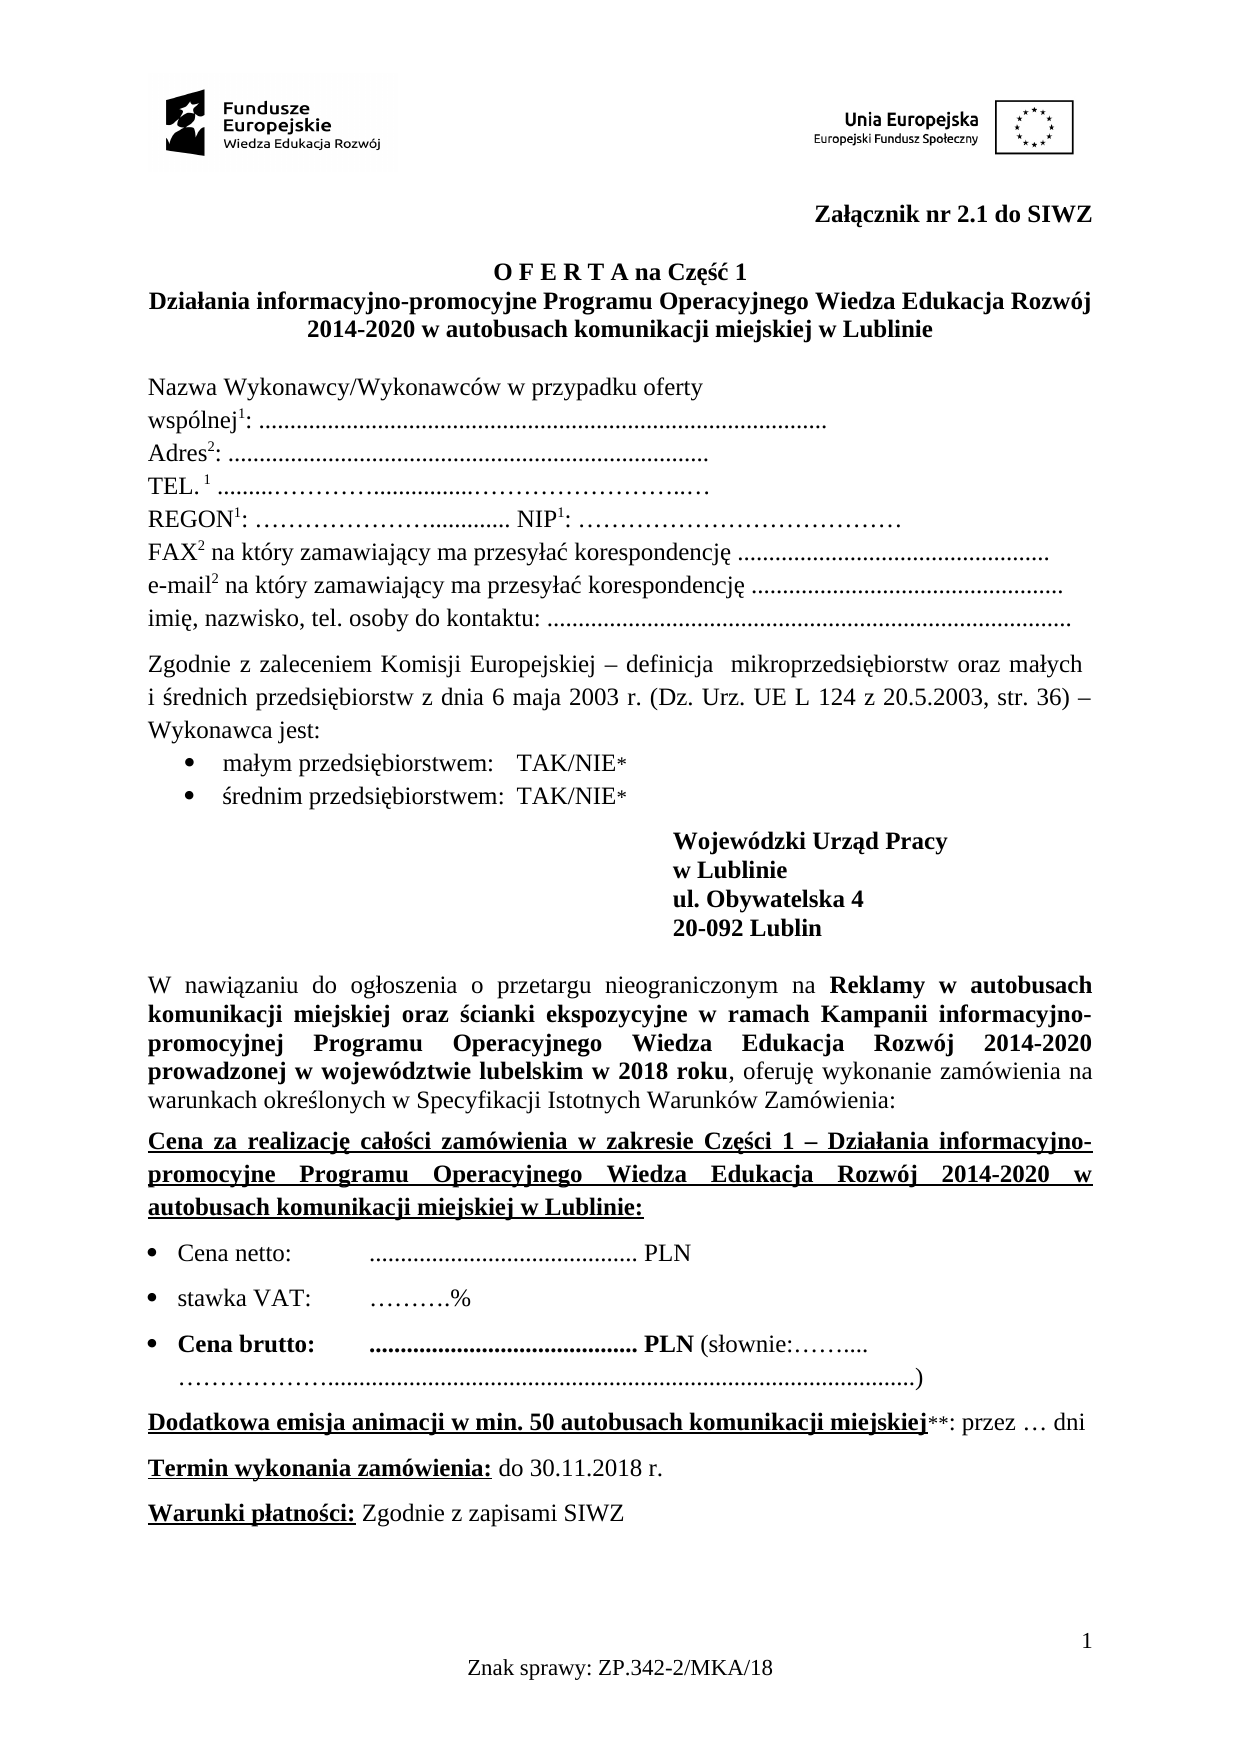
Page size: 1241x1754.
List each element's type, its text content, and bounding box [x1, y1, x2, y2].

text ul. Obywatelska 4 [673, 884, 1093, 913]
list średnim przedsiębiorstwem: TAK/NIE* [185, 781, 1093, 809]
text Załącznik nr 2.1 do SIWZ [148, 199, 1093, 228]
text Termin wykonania zamówienia: do 30.11.2018 r. [148, 1453, 1093, 1482]
text w Lublinie [673, 855, 1093, 884]
text Dodatkowa emisja animacji w min. 50 autobusach komunikacji miejskiej**: przez … dni [148, 1407, 1093, 1436]
text 20-092 Lublin [673, 913, 1093, 941]
text Warunki płatności: Zgodnie z zapisami SIWZ [148, 1498, 1093, 1527]
list Cena za realizację całości zamówienia w zakresie Części 1 – Działania informacyjno-promocyjne Programu Operacyjnego Wiedza Edukacja Rozwój 2014-2020 w autobusach komunikacji miejskiej w Lublinie: [148, 1126, 1093, 1151]
text imię, nazwisko, tel. osoby do kontaktu: .................................................................................... [148, 603, 1093, 632]
text Wojewódzki Urząd Pracy [673, 826, 1093, 855]
text W nawiązaniu do ogłoszenia o przetargu nieograniczonym na Reklamy w autobusach komunikacji miejskiej oraz ścianki ekspozycyjne w ramach Kampanii informacyjno-promocyjnej Programu Operacyjnego Wiedza Edukacja Rozwój 2014-2020 prowadzonej w województwie lubelskim w 2018 roku, oferuję wykonanie zamówienia na warunkach określonych w Specyfikacji Istotnych Warunków Zamówienia: [148, 970, 1093, 1114]
text REGON1: …………………............. NIP1: ………………………………… [148, 504, 1093, 533]
list Cena za realizację całości zamówienia w zakresie Części 1 – Działania informacyjno-promocyjne Programu Operacyjnego Wiedza Edukacja Rozwój 2014-2020 w autobusach komunikacji miejskiej w Lublinie: [148, 1153, 1093, 1184]
list stawka VAT: ……….% [148, 1283, 1093, 1312]
list Cena za realizację całości zamówienia w zakresie Części 1 – Działania informacyjno-promocyjne Programu Operacyjnego Wiedza Edukacja Rozwój 2014-2020 w autobusach komunikacji miejskiej w Lublinie: [148, 1186, 1093, 1221]
text O F E R T A na Część 1 Działania informacyjno-promocyjne Programu Operacyjnego Wiedza Edukacja Rozwój 2014-2020 w autobusach komunikacji miejskiej w Lublinie [148, 257, 1093, 343]
list Cena netto: ........................................... PLN [148, 1238, 1093, 1267]
list małym przedsiębiorstwem: TAK/NIE* [185, 748, 1093, 777]
text FAX2 na który zamawiający ma przesyłać korespondencję .................................................. [148, 537, 1093, 566]
text TEL. 1 .........…………................……………………..… [148, 471, 1093, 500]
picture [796, 82, 1090, 172]
text e-mail2 na który zamawiający ma przesyłać korespondencję .................................................. [148, 570, 1093, 599]
text Zgodnie z zaleceniem Komisji Europejskiej – definicja mikroprzedsiębiorstw oraz małych i średnich przedsiębiorstw z dnia 6 maja 2003 r. (Dz. Urz. UE L 124 z 20.5.2003, str. 36) – Wykonawca jest: [148, 649, 1093, 743]
text Nazwa Wykonawcy/Wykonawców w przypadku oferty wspólnej1: ........................................................................................... [148, 372, 1093, 434]
text Adres2: ............................................................................. [148, 438, 1093, 467]
picture [147, 73, 398, 172]
list Cena brutto: ........................................... PLN (słownie:……....………………..............................................................................................) [148, 1329, 1093, 1391]
